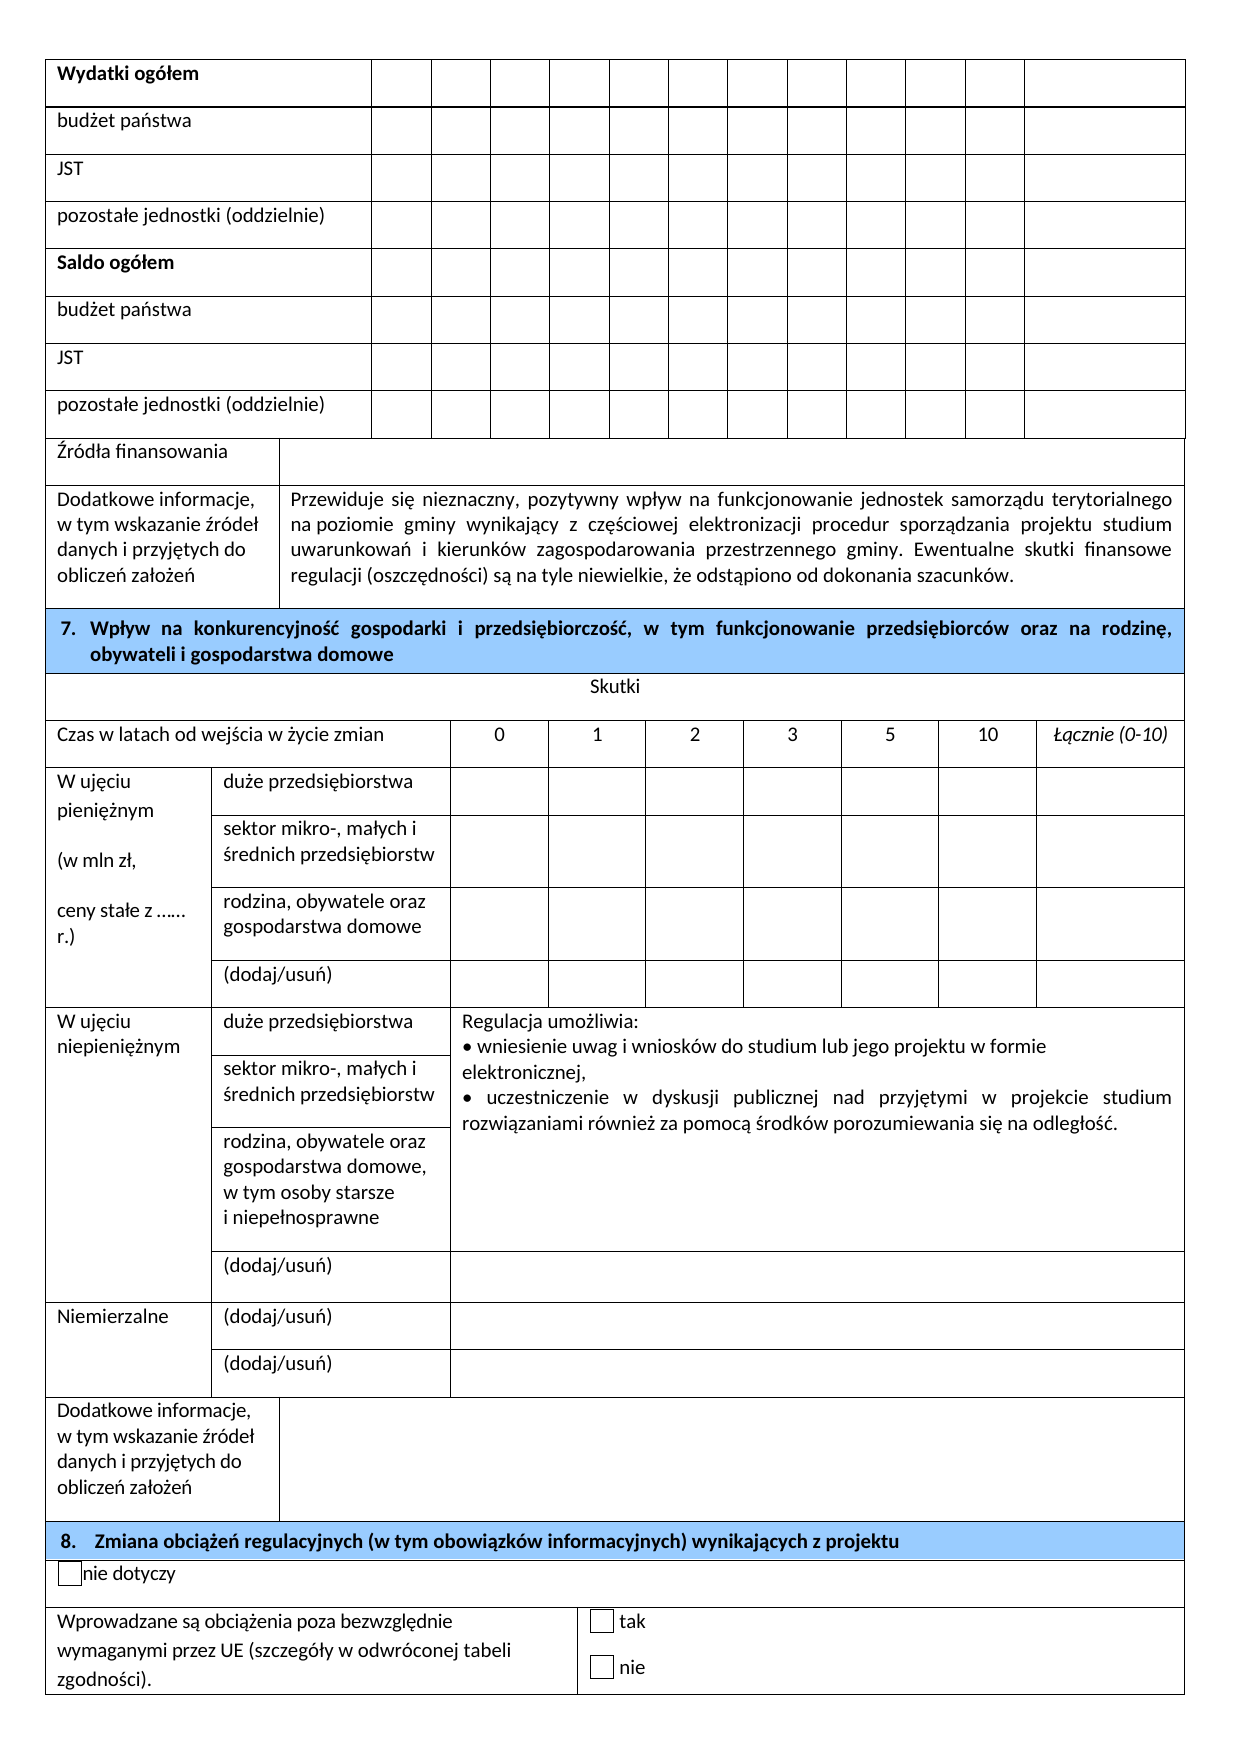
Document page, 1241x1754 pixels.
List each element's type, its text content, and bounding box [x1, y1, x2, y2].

table_cell [1037, 888, 1184, 960]
table_cell [1025, 155, 1185, 201]
table_cell [847, 155, 905, 201]
table_cell [669, 297, 727, 343]
table_cell [610, 344, 668, 390]
table_cell [966, 297, 1024, 343]
table_cell [906, 249, 965, 296]
table_cell sektor mikro-, małych i średnich przedsiębiorstw [212, 816, 450, 887]
table_cell [847, 297, 905, 343]
table_cell pozostałe jednostki (oddzielnie) [46, 202, 371, 248]
table_cell Łącznie (0-10) [1037, 721, 1184, 767]
table_cell [744, 768, 841, 814]
table_cell [550, 155, 609, 201]
table_cell pozostałe jednostki (oddzielnie) [46, 391, 371, 437]
table_cell [1025, 202, 1185, 248]
table_cell Czas w latach od wejścia w życie zmian [46, 721, 450, 767]
table_cell [788, 155, 846, 201]
table_cell [728, 108, 787, 154]
table_cell [847, 344, 905, 390]
table_cell Wydatki ogółem [46, 60, 371, 106]
table_cell [491, 391, 549, 437]
table_cell 5 [842, 721, 938, 767]
table_cell [550, 344, 609, 390]
table_cell (dodaj/usuń) [212, 1350, 450, 1397]
table_cell [744, 888, 841, 960]
table_cell [451, 961, 548, 1007]
table_cell [646, 816, 743, 887]
table_cell [432, 155, 490, 201]
table_cell [669, 60, 727, 106]
table_cell [847, 391, 905, 437]
table_cell [549, 816, 645, 887]
table_cell [788, 344, 846, 390]
table_cell [372, 249, 431, 296]
table_cell [432, 108, 490, 154]
table_cell [728, 155, 787, 201]
table_cell [372, 344, 431, 390]
table_cell [906, 297, 965, 343]
table_cell [847, 108, 905, 154]
table_cell Przewiduje się nieznaczny, pozytywny wpływ na funkcjonowanie jednostek samorządu terytorialnego na poziomie gminy wynikający z częściowej elektronizacji procedur sporządzania projektu studium uwarunkowań i kierunków zagospodarowania przestrzennego gminy. Ewentualne skutki finansowe regulacji (oszczędności) są na tyle niewielkie, że odstąpiono od dokonania szacunków. [280, 486, 1184, 608]
table_cell [491, 60, 549, 106]
table_cell [788, 108, 846, 154]
table_cell duże przedsiębiorstwa [212, 1008, 450, 1054]
table_cell [491, 249, 549, 296]
table_cell [728, 297, 787, 343]
table_cell [451, 1303, 1184, 1349]
table_cell [788, 297, 846, 343]
table_cell [906, 108, 965, 154]
table_cell [906, 60, 965, 106]
table_cell [1025, 108, 1185, 154]
table_cell [372, 391, 431, 437]
table_cell W ujęciu pieniężnym (w mln zł, ceny stałe z …… r.) [46, 768, 211, 1007]
table_cell rodzina, obywatele oraz gospodarstwa domowe, w tym osoby starsze i niepełnosprawne [212, 1128, 450, 1251]
table_cell [744, 961, 841, 1007]
table_cell [1025, 297, 1185, 343]
table_cell [451, 768, 548, 814]
table_cell [549, 888, 645, 960]
table_cell [451, 816, 548, 887]
table_cell duże przedsiębiorstwa [212, 768, 450, 814]
table_cell [966, 391, 1024, 437]
table_cell Zmiana obciążeń regulacyjnych (w tym obowiązków informacyjnych) wynikających z projektu [46, 1522, 1184, 1559]
table_cell 2 [646, 721, 743, 767]
table_cell [451, 888, 548, 960]
table_cell 1 [549, 721, 645, 767]
table_cell [939, 768, 1036, 814]
table_cell [491, 202, 549, 248]
table_cell budżet państwa [46, 108, 371, 154]
table_cell [451, 1252, 1184, 1302]
table_cell [280, 1398, 1184, 1521]
table_cell nie dotyczy [46, 1561, 1184, 1607]
table_cell Dodatkowe informacje, w tym wskazanie źródeł danych i przyjętych do obliczeń założeń [46, 1398, 279, 1521]
table_cell Dodatkowe informacje, w tym wskazanie źródeł danych i przyjętych do obliczeń założeń [46, 486, 279, 608]
table_cell Źródła finansowania [46, 439, 279, 485]
table_cell [432, 60, 490, 106]
table_cell [1037, 768, 1184, 814]
table_cell [788, 391, 846, 437]
table_cell sektor mikro-, małych i średnich przedsiębiorstw [212, 1056, 450, 1127]
table_cell [549, 768, 645, 814]
table_cell Niemierzalne [46, 1303, 211, 1397]
table_cell [550, 60, 609, 106]
table_cell [842, 888, 938, 960]
table_cell 0 [451, 721, 548, 767]
table_cell [372, 60, 431, 106]
table_cell [550, 391, 609, 437]
table_cell rodzina, obywatele oraz gospodarstwa domowe [212, 888, 450, 960]
table_cell [939, 816, 1036, 887]
table_cell JST [46, 155, 371, 201]
table_cell [847, 249, 905, 296]
table_cell [491, 108, 549, 154]
table_cell [491, 297, 549, 343]
table_cell [610, 202, 668, 248]
table_cell [728, 249, 787, 296]
table_cell [372, 202, 431, 248]
table_cell [550, 108, 609, 154]
table_cell [610, 60, 668, 106]
table_cell [1025, 391, 1185, 437]
table_cell [939, 888, 1036, 960]
table_cell [610, 155, 668, 201]
table_cell [372, 108, 431, 154]
table_cell [1025, 249, 1185, 296]
table_cell [1025, 344, 1185, 390]
table_cell [372, 297, 431, 343]
table_cell [432, 249, 490, 296]
table_cell [906, 155, 965, 201]
table_cell Saldo ogółem [46, 249, 371, 296]
table_cell [550, 297, 609, 343]
table_cell [788, 202, 846, 248]
table_cell [491, 155, 549, 201]
table_cell Skutki [46, 674, 1184, 720]
table_cell [669, 202, 727, 248]
table_cell Wpływ na konkurencyjność gospodarki i przedsiębiorczość, w tym funkcjonowanie przedsiębiorców oraz na rodzinę, obywateli i gospodarstwa domowe [46, 609, 1184, 673]
table_cell [847, 202, 905, 248]
table_cell [728, 391, 787, 437]
table_cell [432, 202, 490, 248]
table_cell [1037, 816, 1184, 887]
table_cell [966, 344, 1024, 390]
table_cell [46, 1608, 577, 1694]
table_cell [432, 297, 490, 343]
table_cell [280, 439, 1184, 485]
table_cell [646, 768, 743, 814]
table_cell 3 [744, 721, 841, 767]
table_cell [788, 249, 846, 296]
table_cell [1025, 60, 1185, 106]
table_cell [966, 202, 1024, 248]
table_cell [432, 391, 490, 437]
table_cell [669, 249, 727, 296]
table_cell [728, 60, 787, 106]
table_cell [906, 344, 965, 390]
table_cell [451, 1350, 1184, 1397]
table_cell [372, 155, 431, 201]
table_cell [550, 202, 609, 248]
table_cell [906, 202, 965, 248]
table_cell [728, 344, 787, 390]
table_cell 10 [939, 721, 1036, 767]
table_cell [966, 249, 1024, 296]
table_cell [906, 391, 965, 437]
table_cell [966, 108, 1024, 154]
table_cell budżet państwa [46, 297, 371, 343]
table_cell [966, 60, 1024, 106]
table_cell [669, 155, 727, 201]
table_cell Regulacja umożliwia: • wniesienie uwag i wniosków do studium lub jego projektu w formie elektronicznej, • uczestniczenie w dyskusji publicznej nad przyjętymi w projekcie studium rozwiązaniami również za pomocą środków porozumiewania się na odległość. [451, 1008, 1184, 1251]
table_cell (dodaj/usuń) [212, 1303, 450, 1349]
table_cell [669, 344, 727, 390]
table_cell [788, 60, 846, 106]
table_cell [1037, 961, 1184, 1007]
table_cell [610, 108, 668, 154]
table_cell [550, 249, 609, 296]
table_cell (dodaj/usuń) [212, 961, 450, 1007]
table_cell [549, 961, 645, 1007]
table_cell [744, 816, 841, 887]
table_cell JST [46, 344, 371, 390]
table_cell [610, 391, 668, 437]
table_cell tak nie nie dotyczy [578, 1608, 1184, 1694]
table_cell W ujęciu niepieniężnym [46, 1008, 211, 1302]
table_cell [847, 60, 905, 106]
table_cell [842, 961, 938, 1007]
table_cell [669, 391, 727, 437]
table_cell [610, 297, 668, 343]
table_cell [728, 202, 787, 248]
table_cell [432, 344, 490, 390]
table_cell [610, 249, 668, 296]
table_cell (dodaj/usuń) [212, 1252, 450, 1302]
table_cell [966, 155, 1024, 201]
table_cell [842, 816, 938, 887]
table_cell [646, 888, 743, 960]
table_cell [669, 108, 727, 154]
table_cell [939, 961, 1036, 1007]
table_cell [842, 768, 938, 814]
table_cell [491, 344, 549, 390]
table_cell [646, 961, 743, 1007]
